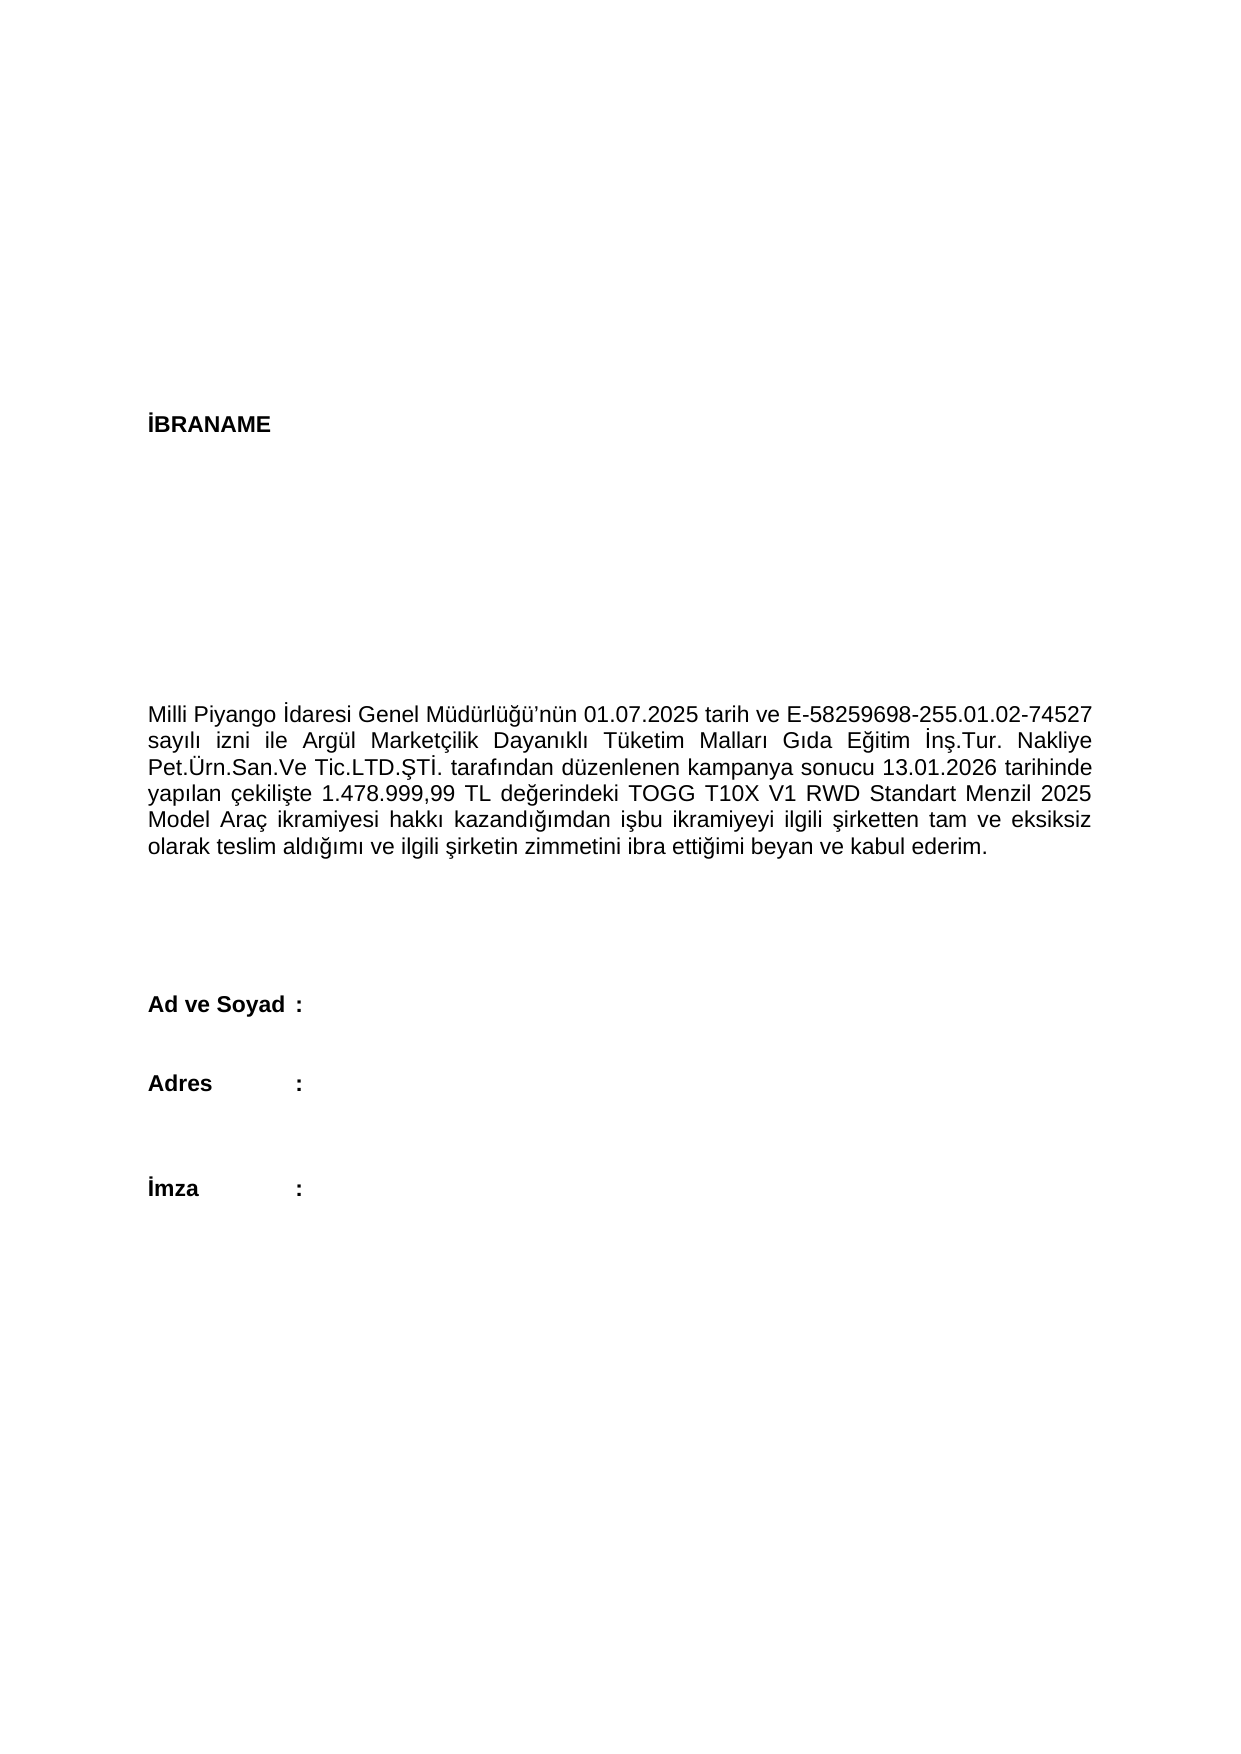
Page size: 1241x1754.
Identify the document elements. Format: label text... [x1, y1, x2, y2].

text Ad ve Soyad : [148, 991, 1093, 1017]
text İmza : [148, 1175, 1093, 1202]
text Milli Piyango İdaresi Genel Müdürlüğü’nün 01.07.2025 tarih ve E-58259698-255.01.02-74527 sayılı izni ile Argül Marketçilik Dayanıklı Tüketim Malları Gıda Eğitim İnş.Tur. Nakliye Pet.Ürn.San.Ve Tic.LTD.ŞTİ. tarafından düzenlenen kampanya sonucu 13.01.2026 tarihinde yapılan çekilişte 1.478.999,99 TL değerindeki TOGG T10X V1 RWD Standart Menzil 2025 Model Araç ikramiyesi hakkı kazandığımdan işbu ikramiyeyi ilgili şirketten tam ve eksiksiz olarak teslim aldığımı ve ilgili şirketin zimmetini ibra ettiğimi beyan ve kabul ederim. [148, 701, 1093, 859]
text Adres : [148, 1070, 1093, 1096]
text İBRANAME [148, 411, 1093, 437]
